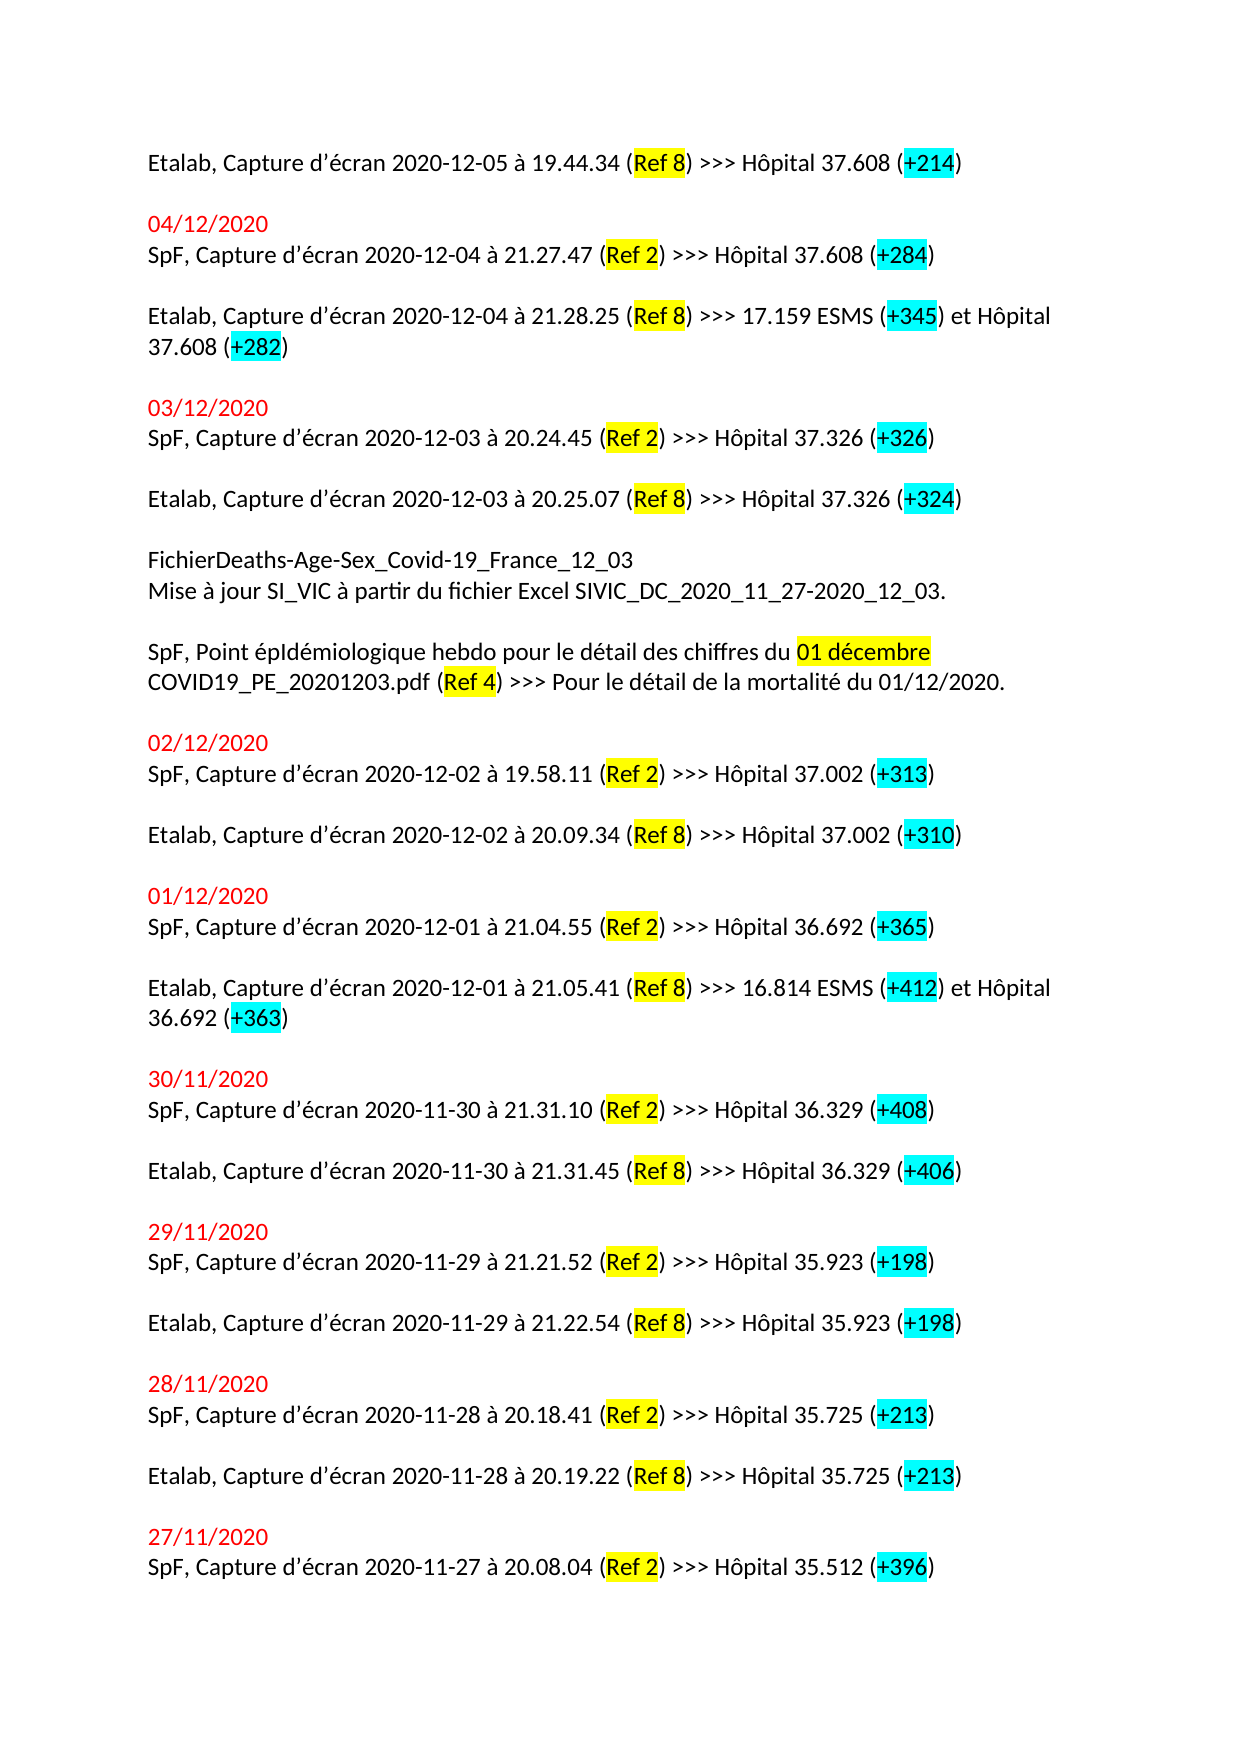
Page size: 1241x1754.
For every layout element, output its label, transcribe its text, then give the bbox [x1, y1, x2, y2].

text 29/11/2020 [148, 1216, 1093, 1246]
text SpF, Capture d’écran 2020-11-29 à 21.21.52 (Ref 2) >>> Hôpital 35.923 (+198) [148, 1246, 606, 1277]
text Etalab, Capture d’écran 2020-12-03 à 20.25.07 (Ref 8) >>> Hôpital 37.326 (+324) [148, 483, 634, 514]
text Etalab, Capture d’écran 2020-12-05 à 19.44.34 (Ref 8) >>> Hôpital 37.608 (+214) [685, 148, 904, 178]
text 01/12/2020 [148, 880, 1093, 911]
text SpF, Capture d’écran 2020-12-03 à 20.24.45 (Ref 2) >>> Hôpital 37.326 (+326) [148, 422, 606, 453]
text SpF, Capture d’écran 2020-12-04 à 21.27.47 (Ref 2) >>> Hôpital 37.608 (+284) [927, 239, 1093, 270]
text Etalab, Capture d’écran 2020-11-29 à 21.22.54 (Ref 8) >>> Hôpital 35.923 (+198) [148, 1307, 1093, 1338]
text Etalab, Capture d’écran 2020-11-30 à 21.31.45 (Ref 8) >>> Hôpital 36.329 (+406) [685, 1155, 904, 1185]
text SpF, Capture d’écran 2020-12-04 à 21.27.47 (Ref 2) >>> Hôpital 37.608 (+284) [148, 239, 606, 270]
text Etalab, Capture d’écran 2020-12-02 à 20.09.34 (Ref 8) >>> Hôpital 37.002 (+310) [685, 819, 904, 849]
text SpF, Capture d’écran 2020-11-27 à 20.08.04 (Ref 2) >>> Hôpital 35.512 (+396) [927, 1552, 1093, 1582]
text SpF, Capture d’écran 2020-11-27 à 20.08.04 (Ref 2) >>> Hôpital 35.512 (+396) [658, 1552, 877, 1582]
text Etalab, Capture d’écran 2020-11-28 à 20.19.22 (Ref 8) >>> Hôpital 35.725 (+213) [685, 1460, 904, 1491]
text SpF, Capture d’écran 2020-11-30 à 21.31.10 (Ref 2) >>> Hôpital 36.329 (+408) [658, 1094, 877, 1124]
text SpF, Capture d’écran 2020-12-01 à 21.04.55 (Ref 2) >>> Hôpital 36.692 (+365) [148, 911, 606, 941]
text SpF, Capture d’écran 2020-12-02 à 19.58.11 (Ref 2) >>> Hôpital 37.002 (+313) [927, 758, 1093, 788]
text 02/12/2020 [148, 727, 1093, 758]
text SpF, Capture d’écran 2020-11-30 à 21.31.10 (Ref 2) >>> Hôpital 36.329 (+408) [927, 1094, 1093, 1124]
text SpF, Capture d’écran 2020-12-02 à 19.58.11 (Ref 2) >>> Hôpital 37.002 (+313) [148, 758, 606, 788]
text SpF, Capture d’écran 2020-12-01 à 21.04.55 (Ref 2) >>> Hôpital 36.692 (+365) [658, 911, 877, 941]
text SpF, Capture d’écran 2020-11-30 à 21.31.10 (Ref 2) >>> Hôpital 36.329 (+408) [148, 1094, 606, 1124]
text 28/11/2020 [148, 1368, 1093, 1399]
text SpF, Point épIdémiologique hebdo pour le détail des chiffres du 01 décembre COVID19_PE_20201203.pdf (Ref 4) >>> Pour le détail de la mortalité du 01/12/2020. [148, 636, 1093, 697]
text SpF, Capture d’écran 2020-11-29 à 21.21.52 (Ref 2) >>> Hôpital 35.923 (+198) [658, 1246, 877, 1277]
text SpF, Capture d’écran 2020-11-27 à 20.08.04 (Ref 2) >>> Hôpital 35.512 (+396) [148, 1552, 606, 1582]
text SpF, Capture d’écran 2020-12-01 à 21.04.55 (Ref 2) >>> Hôpital 36.692 (+365) [927, 911, 1093, 941]
text Etalab, Capture d’écran 2020-12-05 à 19.44.34 (Ref 8) >>> Hôpital 37.608 (+214) [148, 148, 634, 178]
text SpF, Capture d’écran 2020-11-29 à 21.21.52 (Ref 2) >>> Hôpital 35.923 (+198) [927, 1246, 1093, 1277]
text Etalab, Capture d’écran 2020-11-28 à 20.19.22 (Ref 8) >>> Hôpital 35.725 (+213) [148, 1460, 634, 1491]
text SpF, Capture d’écran 2020-12-04 à 21.27.47 (Ref 2) >>> Hôpital 37.608 (+284) [658, 239, 877, 270]
text FichierDeaths-Age-Sex_Covid-19_France_12_03 [148, 544, 1093, 575]
text 30/11/2020 [148, 1063, 1093, 1094]
text SpF, Capture d’écran 2020-12-03 à 20.24.45 (Ref 2) >>> Hôpital 37.326 (+326) [658, 422, 877, 453]
text SpF, Capture d’écran 2020-11-28 à 20.18.41 (Ref 2) >>> Hôpital 35.725 (+213) [927, 1399, 1093, 1429]
text SpF, Capture d’écran 2020-11-28 à 20.18.41 (Ref 2) >>> Hôpital 35.725 (+213) [658, 1399, 877, 1429]
text Etalab, Capture d’écran 2020-12-02 à 20.09.34 (Ref 8) >>> Hôpital 37.002 (+310) [148, 819, 634, 849]
text Mise à jour SI_VIC à partir du fichier Excel SIVIC_DC_2020_11_27-2020_12_03. [148, 575, 1093, 605]
text Etalab, Capture d’écran 2020-12-01 à 21.05.41 (Ref 8) >>> 16.814 ESMS (+412) et Hôpital 36.692 (+363) [148, 972, 1093, 1033]
text 27/11/2020 [148, 1521, 1093, 1552]
text SpF, Capture d’écran 2020-12-02 à 19.58.11 (Ref 2) >>> Hôpital 37.002 (+313) [658, 758, 877, 788]
text Etalab, Capture d’écran 2020-12-04 à 21.28.25 (Ref 8) >>> 17.159 ESMS (+345) et Hôpital 37.608 (+282) [148, 300, 1093, 361]
text 04/12/2020 [148, 209, 1093, 239]
text 03/12/2020 [148, 392, 1093, 422]
text Etalab, Capture d’écran 2020-12-03 à 20.25.07 (Ref 8) >>> Hôpital 37.326 (+324) [685, 483, 904, 514]
text Etalab, Capture d’écran 2020-11-30 à 21.31.45 (Ref 8) >>> Hôpital 36.329 (+406) [148, 1155, 634, 1185]
text SpF, Capture d’écran 2020-12-03 à 20.24.45 (Ref 2) >>> Hôpital 37.326 (+326) [927, 422, 1093, 453]
text SpF, Capture d’écran 2020-11-28 à 20.18.41 (Ref 2) >>> Hôpital 35.725 (+213) [148, 1399, 606, 1429]
